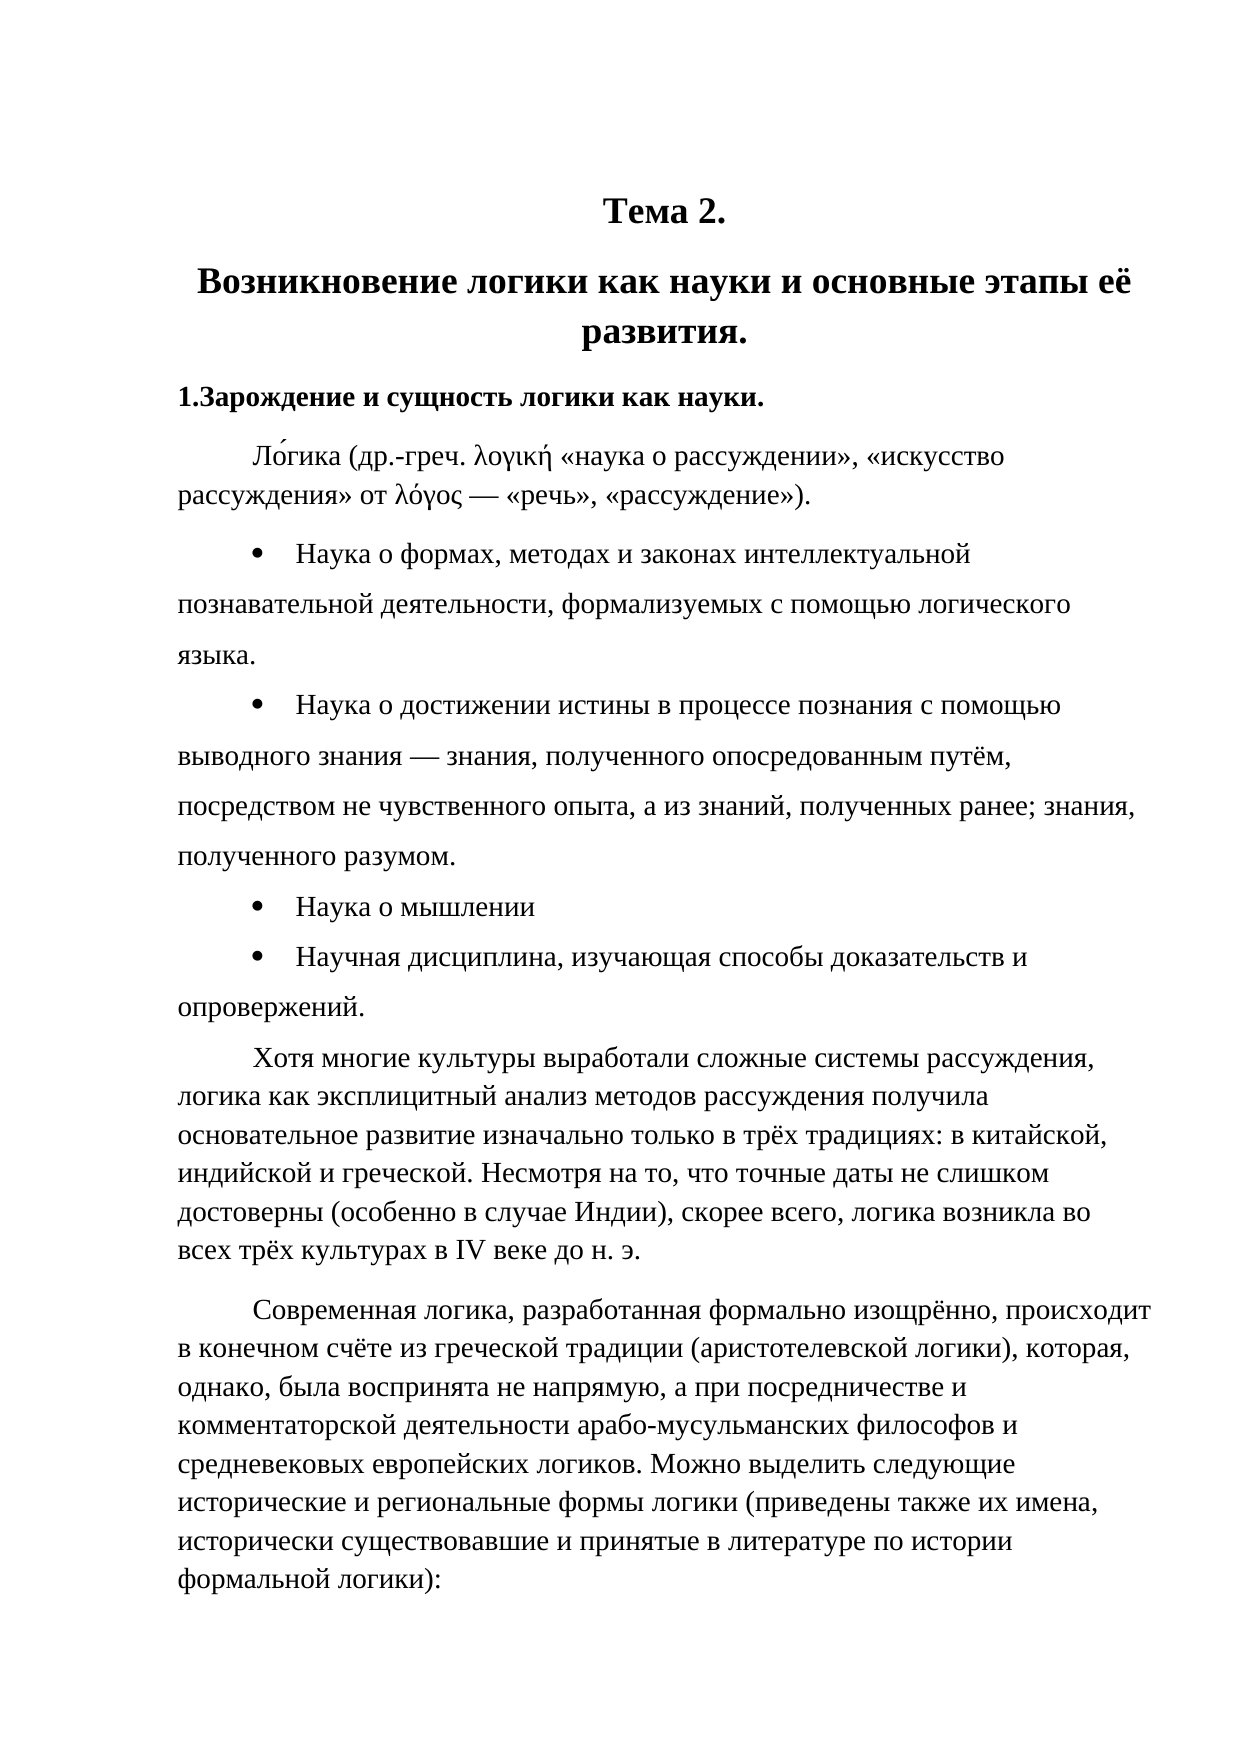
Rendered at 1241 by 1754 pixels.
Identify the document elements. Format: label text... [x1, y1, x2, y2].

text Ло́гика (др.-греч. λογική «наука о рассуждении», «искусство рассуждения» от λόγος — «речь», «рассуждение»). [177, 438, 1152, 510]
text Возникновение логики как науки и основные этапы её развития. [177, 259, 1152, 352]
text Хотя многие культуры выработали сложные системы рассуждения, логика как эксплицитный анализ методов рассуждения получила основательное развитие изначально только в трёх традициях: в китайской, индийской и греческой. Несмотря на то, что точные даты не слишком достоверны (особенно в случае Индии), скорее всего, логика возникла во всех трёх культурах в IV веке до н. э. [177, 1040, 1152, 1266]
list Наука о формах, методах и законах интеллектуальной познавательной деятельности, формализуемых с помощью логического языка. [177, 536, 1152, 671]
text Тема 2. [177, 188, 1152, 232]
list Наука о достижении истины в процессе познания с помощью выводного знания — знания, полученного опосредованным путём, посредством не чувственного опыта, а из знаний, полученных ранее; знания, полученного разумом. [177, 687, 1152, 872]
list Научная дисциплина, изучающая способы доказательств и опровержений. [177, 939, 1152, 1023]
text 1.Зарождение и сущность логики как науки. [177, 379, 1152, 412]
list Наука о мышлении [177, 889, 1152, 922]
text Современная логика, разработанная формально изощрённо, происходит в конечном счёте из греческой традиции (аристотелевской логики), которая, однако, была воспринята не напрямую, а при посредничестве и комментаторской деятельности арабо-мусульманских философов и средневековых европейских логиков. Можно выделить следующие исторические и региональные формы логики (приведены также их имена, исторически существовавшие и принятые в литературе по истории формальной логики): [177, 1292, 1152, 1595]
